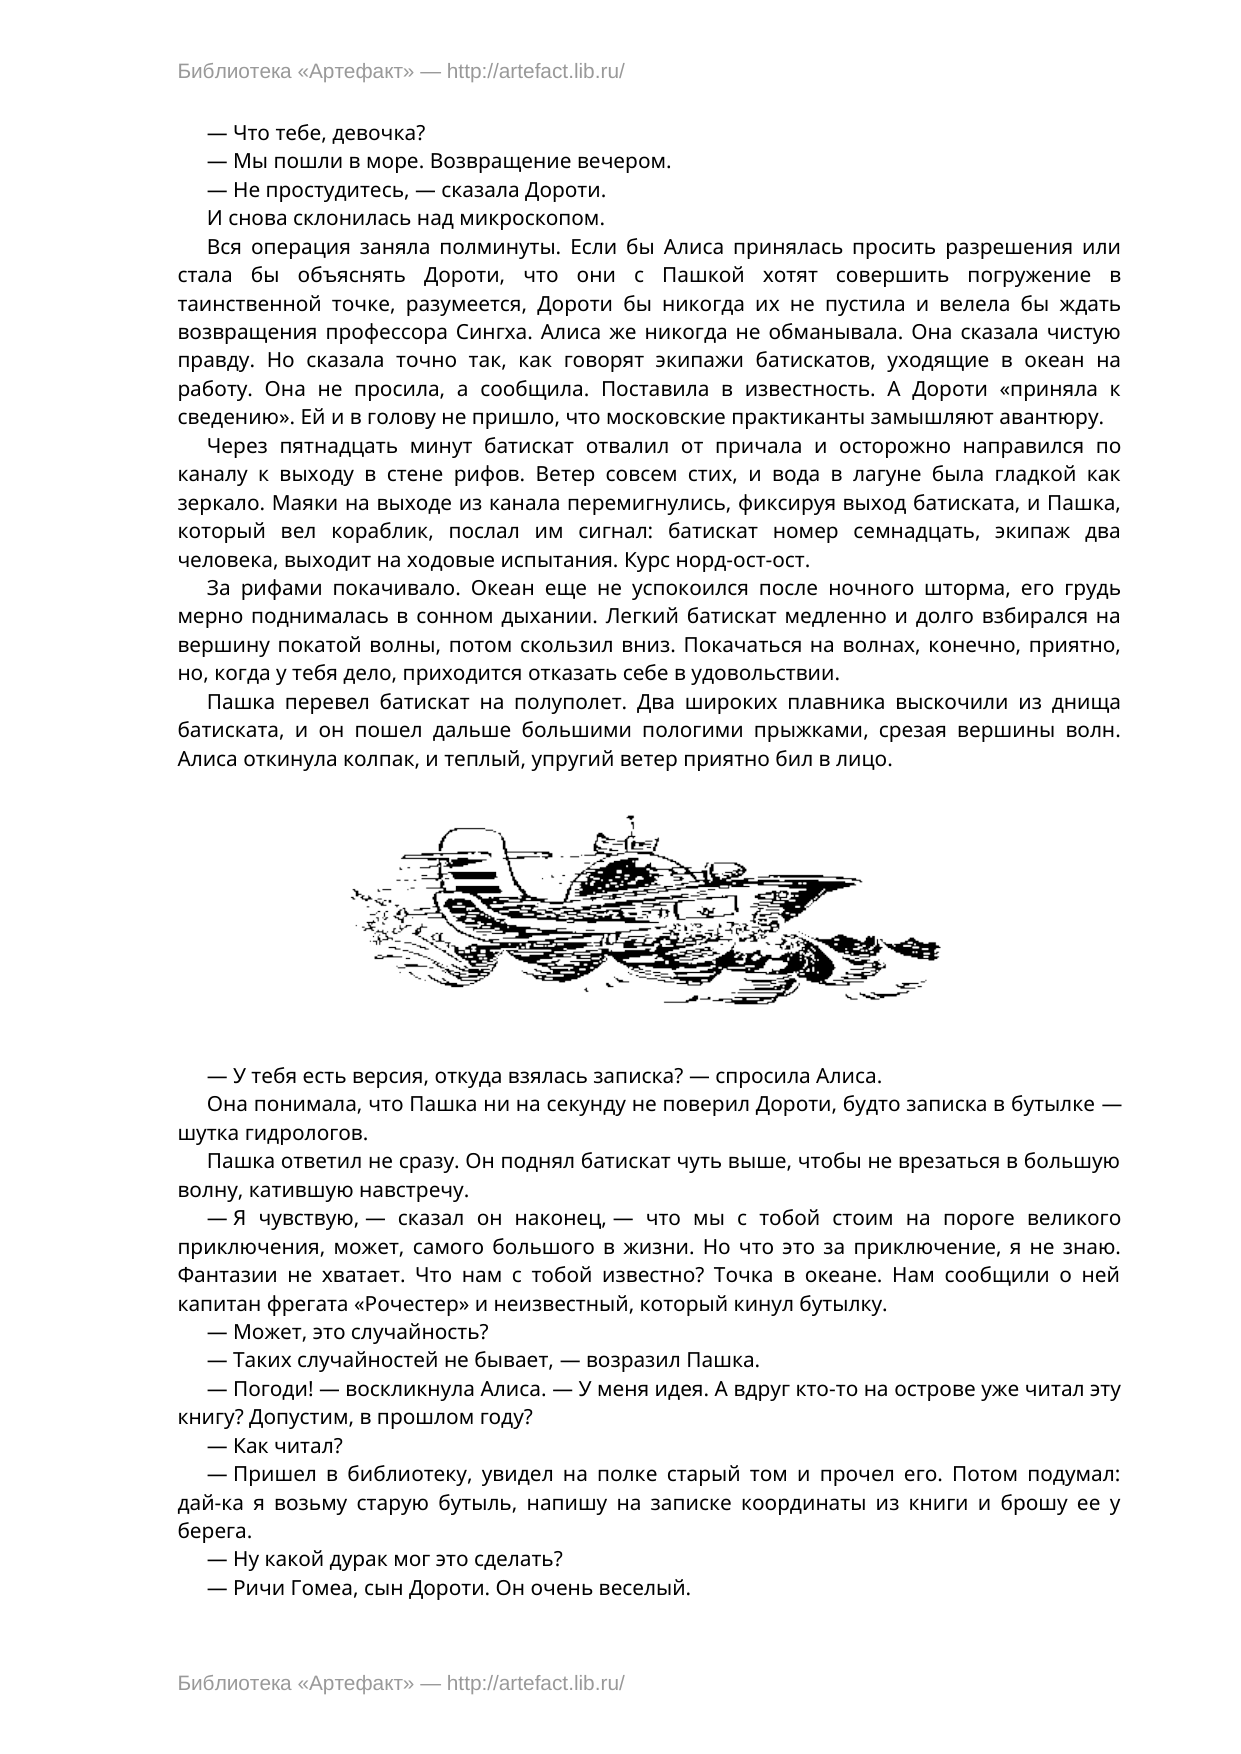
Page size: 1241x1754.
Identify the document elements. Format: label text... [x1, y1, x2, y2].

text — Я чувствую, — сказал он наконец, — что мы с тобой стоим на пороге великого приключения, может, самого большого в жизни. Но что это за приключение, я не знаю. Фантазии не хватает. Что нам с тобой известно? Точка в океане. Нам сообщили о ней капитан фрегата «Рочестер» и неизвестный, который кинул бутылку. [177, 1203, 1122, 1317]
text — Погоди! — воскликнула Алиса. — У меня идея. А вдруг кто-то на острове уже читал эту книгу? Допустим, в прошлом году? [177, 1374, 1122, 1431]
text Пашка ответил не сразу. Он поднял батискат чуть выше, чтобы не врезаться в большую волну, катившую навстречу. [177, 1146, 1122, 1203]
text За рифами покачивало. Океан еще не успокоился после ночного шторма, его грудь мерно поднималась в сонном дыхании. Легкий батискат медленно и долго взбирался на вершину покатой волны, потом скользил вниз. Покачаться на волнах, конечно, приятно, но, когда у тебя дело, приходится отказать себе в удовольствии. [177, 573, 1122, 687]
text — Таких случайностей не бывает, — возразил Пашка. [177, 1346, 1122, 1374]
text — Не простудитесь, — сказала Дороти. [177, 175, 1122, 203]
text Через пятнадцать минут батискат отвалил от причала и осторожно направился по каналу к выходу в стене рифов. Ветер совсем стих, и вода в лагуне была гладкой как зеркало. Маяки на выходе из канала перемигнулись, фиксируя выход батиската, и Пашка, который вел кораблик, послал им сигнал: батискат номер семнадцать, экипаж два человека, выходит на ходовые испытания. Курс норд-ост-ост. [177, 431, 1122, 573]
text Вся операция заняла полминуты. Если бы Алиса принялась просить разрешения или стала бы объяснять Дороти, что они с Пашкой хотят совершить погружение в таинственной точке, разумеется, Дороти бы никогда их не пустила и велела бы ждать возвращения профессора Сингха. Алиса же никогда не обманывала. Она сказала чистую правду. Но сказала точно так, как говорят экипажи батискатов, уходящие в океан на работу. Она не просила, а сообщила. Поставила в известность. А Дороти «приняла к сведению». Ей и в голову не пришло, что московские практиканты замышляют авантюру. [177, 232, 1122, 431]
text — Может, это случайность? [177, 1317, 1122, 1346]
picture [337, 800, 963, 1033]
text И снова склонилась над микроскопом. [177, 203, 1122, 232]
text — У тебя есть версия, откуда взялась записка? — спросила Алиса. [177, 1061, 1122, 1089]
text — Мы пошли в море. Возвращение вечером. [177, 147, 1122, 175]
text — Ну какой дурак мог это сделать? [177, 1544, 1122, 1573]
text — Как читал? [177, 1431, 1122, 1459]
text — Пришел в библиотеку, увидел на полке старый том и прочел его. Потом подумал: дай-ка я возьму старую бутыль, напишу на записке координаты из книги и брошу ее у берега. [177, 1459, 1122, 1544]
text Она понимала, что Пашка ни на секунду не поверил Дороти, будто записка в бутылке — шутка гидрологов. [177, 1089, 1122, 1146]
text — Ричи Гомеа, сын Дороти. Он очень веселый. [177, 1573, 1122, 1601]
text — Что тебе, девочка? [177, 118, 1122, 147]
text Пашка перевел батискат на полуполет. Два широких плавника выскочили из днища батиската, и он пошел дальше большими пологими прыжками, срезая вершины волн. Алиса откинула колпак, и теплый, упругий ветер приятно бил в лицо. [177, 687, 1122, 772]
